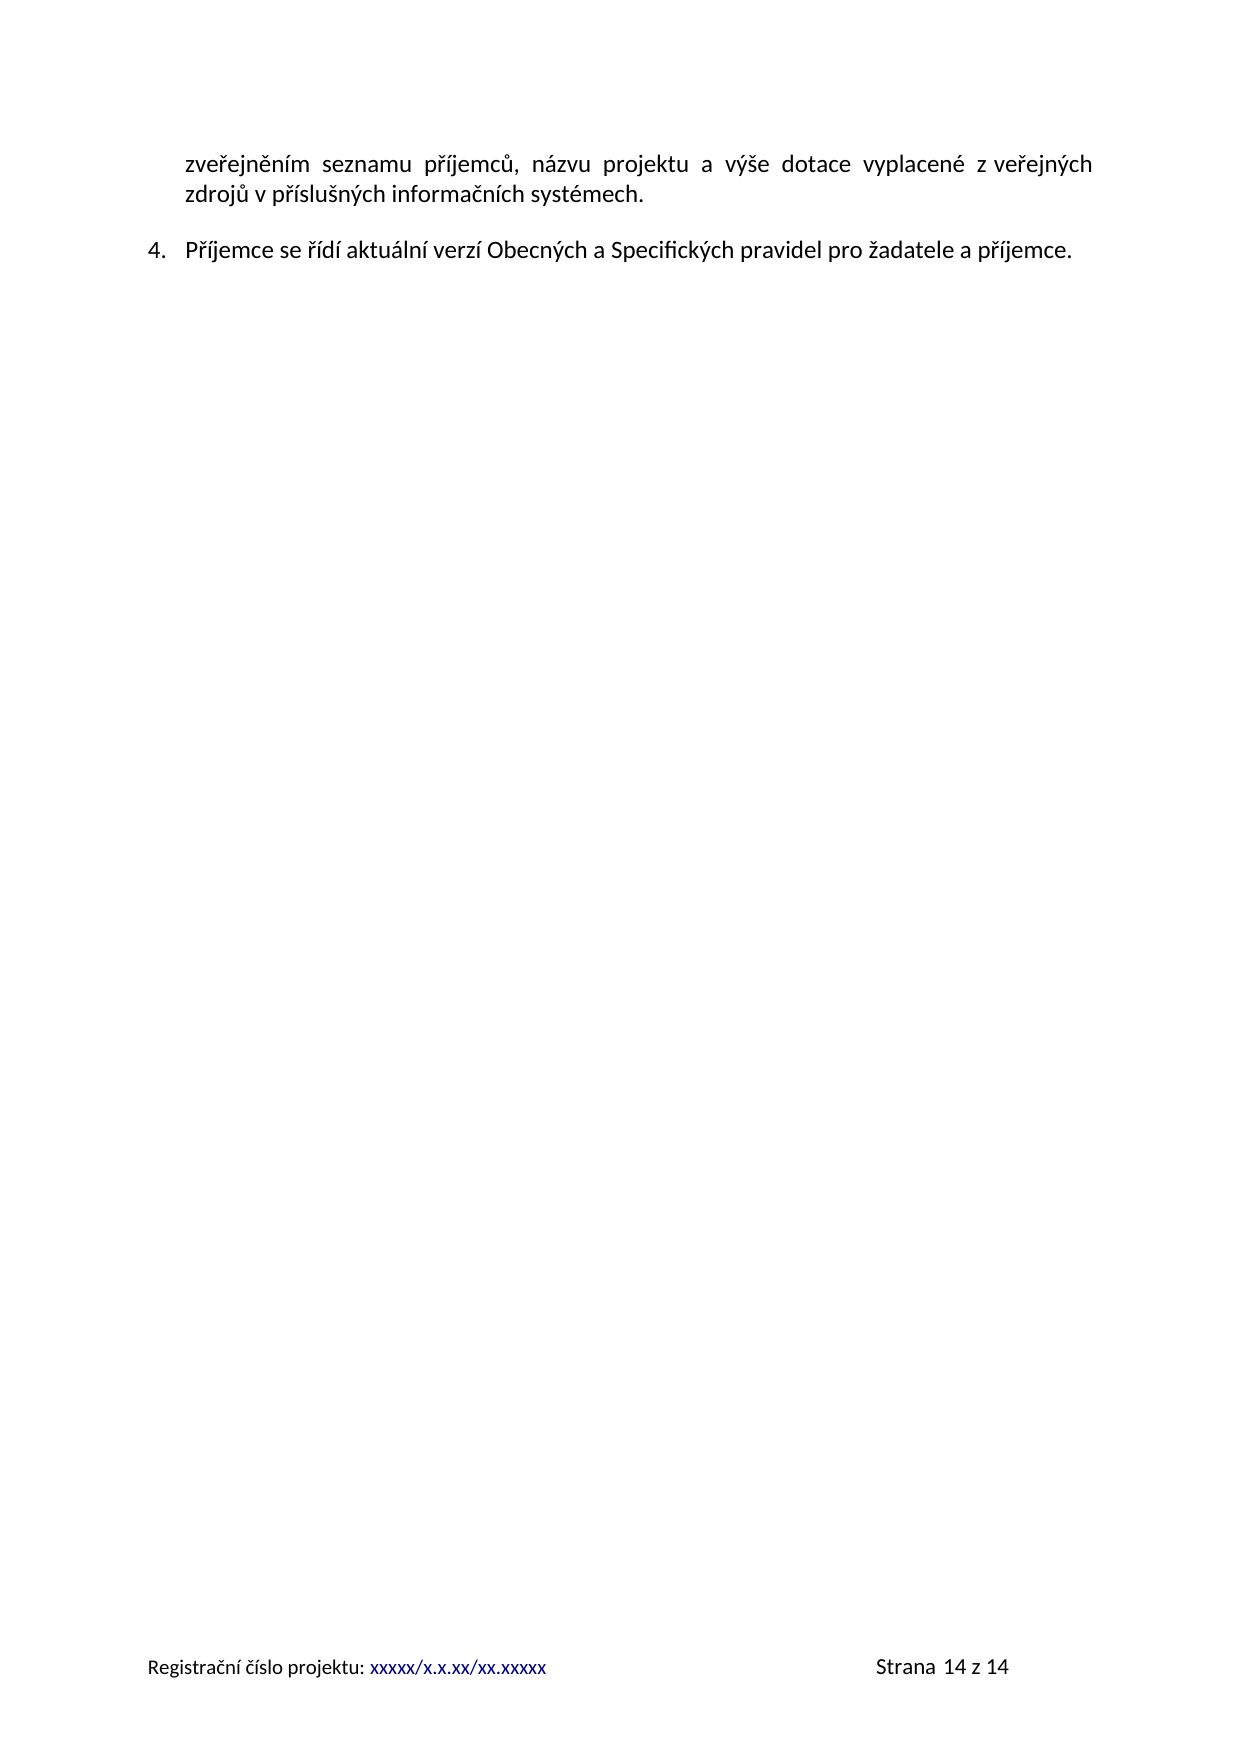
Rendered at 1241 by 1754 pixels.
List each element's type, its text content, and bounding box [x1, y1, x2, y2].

list Příjemce se řídí aktuální verzí Obecných a Specifických pravidel pro žadatele a příjemce. [148, 234, 1093, 264]
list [148, 148, 1092, 209]
